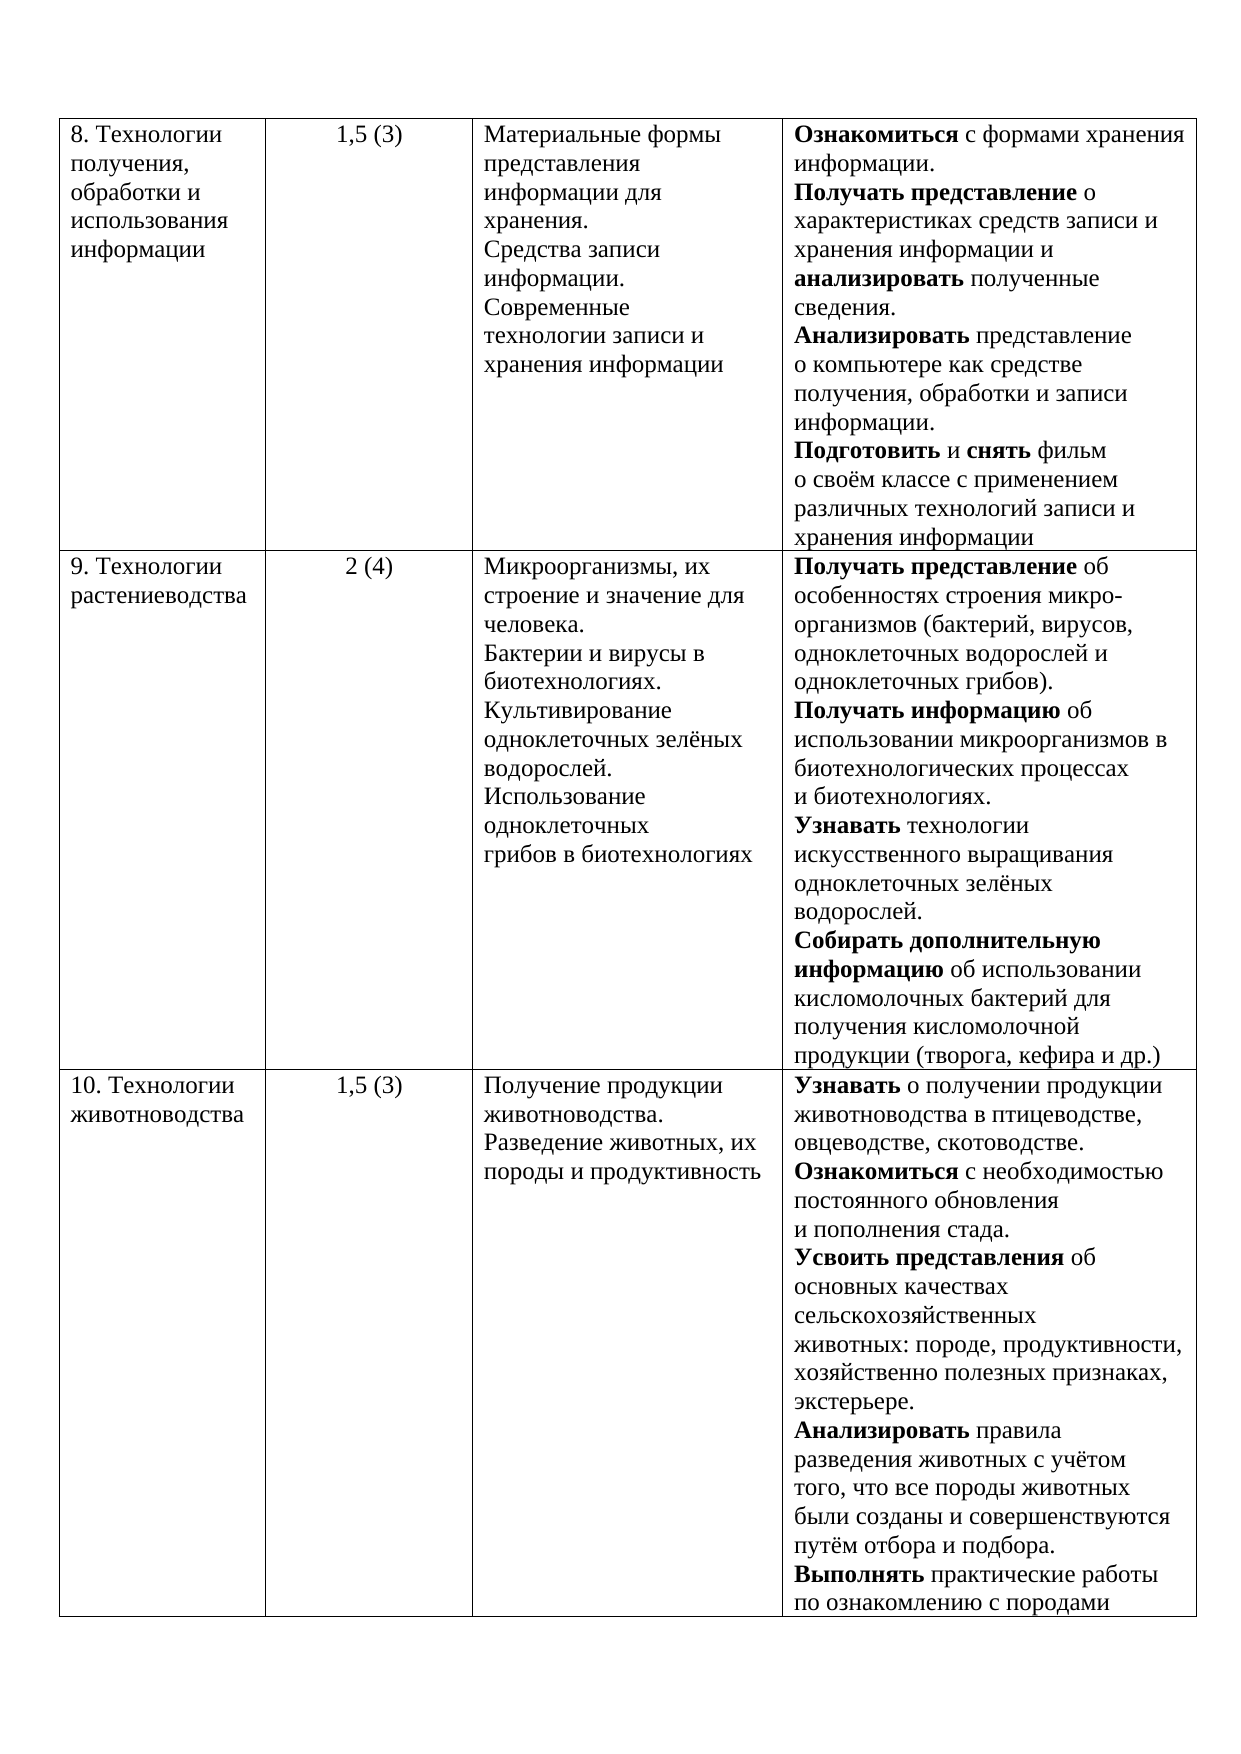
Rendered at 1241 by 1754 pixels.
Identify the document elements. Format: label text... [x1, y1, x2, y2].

table_cell Получать представление об особенностях строения микро- организмов (бактерий, вирусов, одноклеточных водорослей и одноклеточных грибов). Получать информацию об использовании микроорганизмов в биотехнологических процессах и биотехнологиях. Узнавать технологии искусственного выращивания одноклеточных зелёных водорослей. Собирать дополнительную информацию об использовании кисломолочных бактерий для получения кисломолочной продукции (творога, кефира и др.) [783, 551, 1196, 1069]
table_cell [783, 1070, 1196, 1616]
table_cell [473, 1070, 782, 1616]
table_cell Ознакомиться с формами хранения информации. Получать представление о характеристиках средств записи и хранения информации и анализировать полученные сведения. Анализировать представление о компьютере как средстве получения, обработки и записи информации. Подготовить и снять фильм о своём классе с применением различных технологий записи и хранения информации [783, 119, 1196, 550]
table_cell 8. Технологии получения, обработки и использования информации [60, 119, 265, 550]
table_cell 1,5 (3) [266, 119, 472, 550]
table_cell 9. Технологии растениеводства [60, 551, 265, 1069]
table_cell Материальные формы представления информации для хранения. Средства записи информации. Современные технологии записи и хранения информации [473, 119, 782, 550]
table_cell 1,5 (3) [266, 1070, 472, 1616]
table_cell Микроорганизмы, их строение и значение для человека. Бактерии и вирусы в биотехнологиях. Культивирование одноклеточных зелёных водорослей. Использование одноклеточных грибов в биотехнологиях [473, 551, 782, 1069]
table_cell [60, 1070, 265, 1616]
table_cell 2 (4) [266, 551, 472, 1069]
